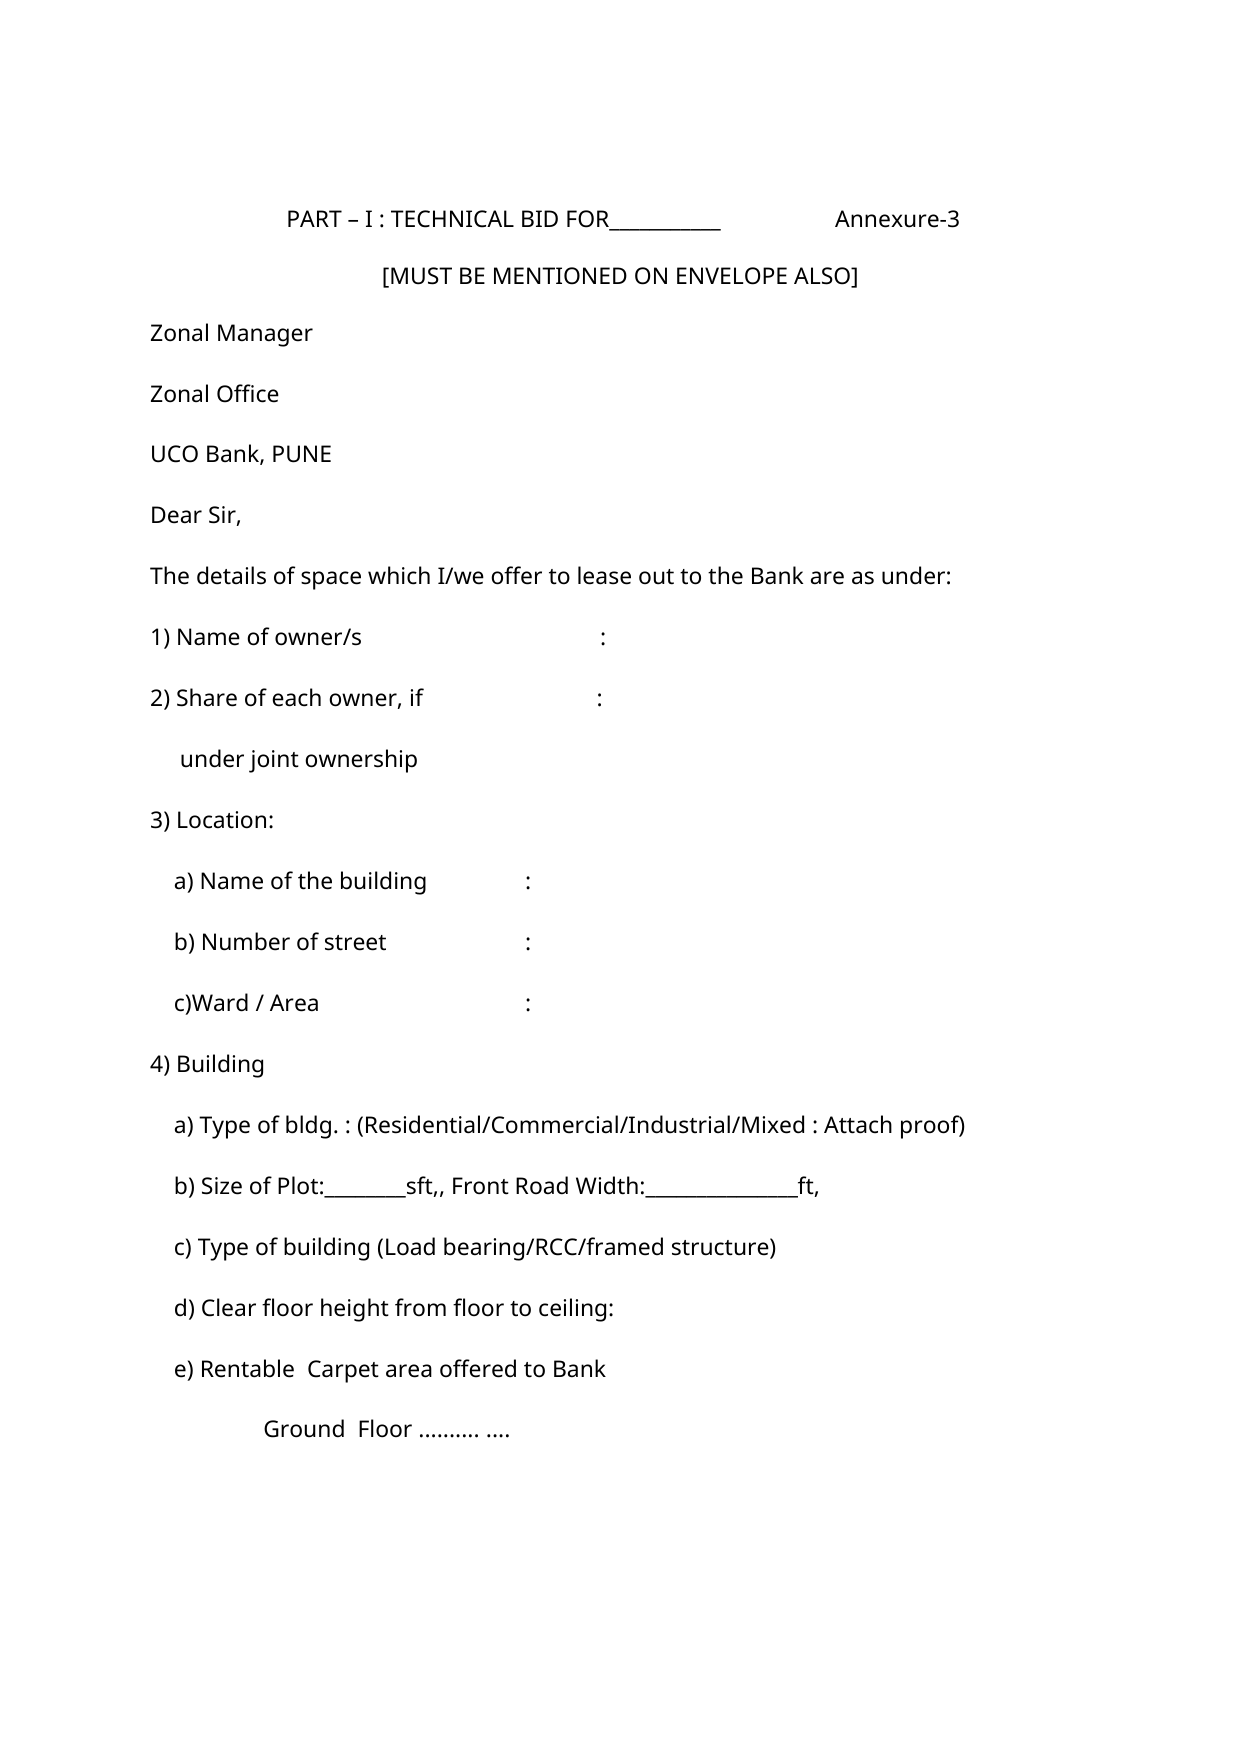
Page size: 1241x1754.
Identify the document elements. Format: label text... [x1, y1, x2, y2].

text a) Name of the building : [150, 865, 1090, 896]
text The details of space which I/we offer to lease out to the Bank are as under: [150, 560, 1090, 592]
text 1) Name of owner/s : [150, 621, 1090, 652]
text [MUST BE MENTIONED ON ENVELOPE ALSO] [150, 260, 1090, 291]
text b) Number of street : [150, 926, 1090, 957]
text b) Size of Plot:________sft,, Front Road Width:_______________ft, [150, 1170, 1090, 1201]
text under joint ownership [150, 743, 1090, 774]
text Zonal Manager [150, 317, 1090, 348]
text a) Type of bldg. : (Residential/Commercial/Industrial/Mixed : Attach proof) [150, 1109, 1090, 1140]
text Ground Floor .......... .... [150, 1413, 1090, 1445]
text c) Type of building (Load bearing/RCC/framed structure) [150, 1231, 1090, 1262]
text 2) Share of each owner, if : [150, 682, 1090, 713]
text c)Ward / Area : [150, 987, 1090, 1018]
text d) Clear floor height from floor to ceiling: [150, 1292, 1090, 1323]
text Dear Sir, [150, 499, 1090, 531]
text 3) Location: [150, 804, 1090, 835]
text Zonal Office [150, 377, 1090, 409]
text 4) Building [150, 1048, 1090, 1079]
text e) Rentable Carpet area offered to Bank [150, 1352, 1090, 1384]
text UCO Bank, PUNE [150, 438, 1090, 470]
text PART – I : TECHNICAL BID FOR___________ Annexure-3 [150, 203, 1090, 234]
